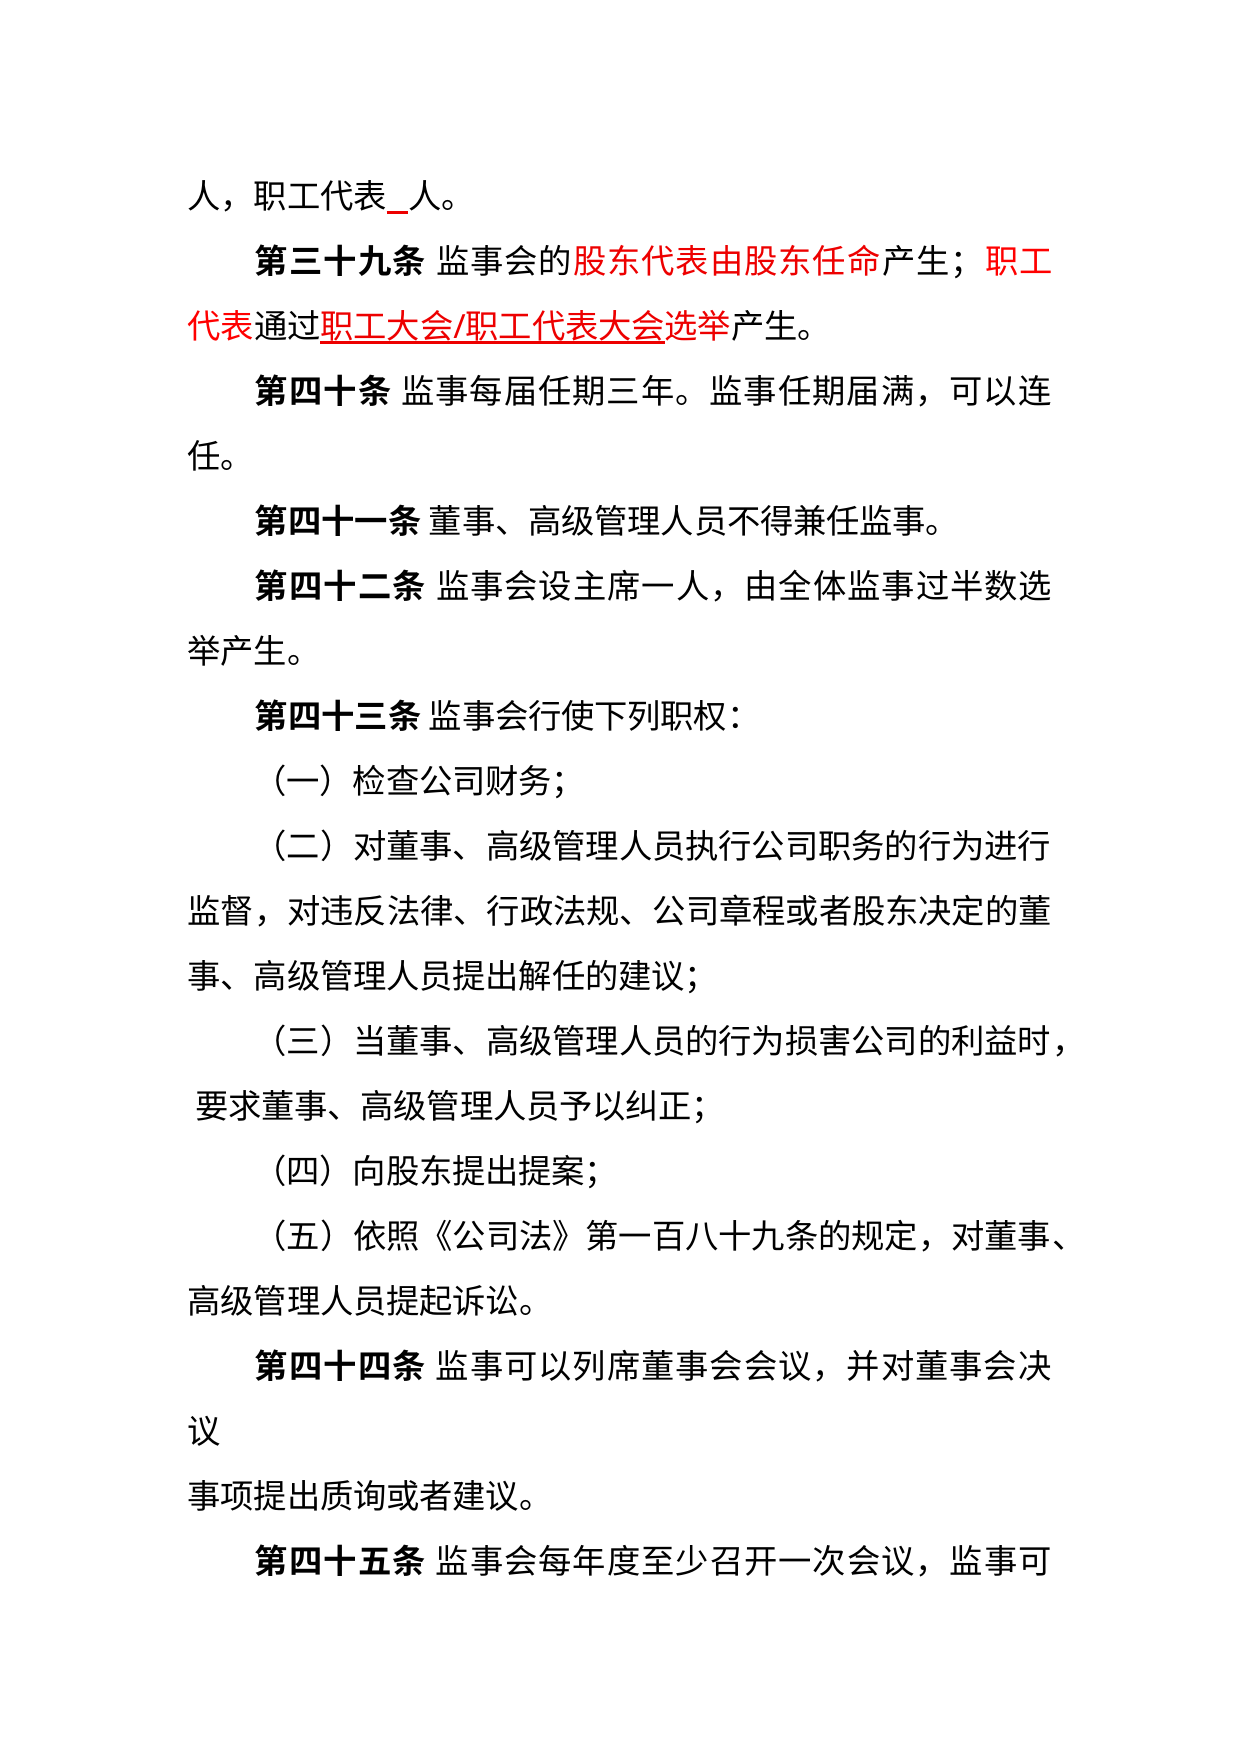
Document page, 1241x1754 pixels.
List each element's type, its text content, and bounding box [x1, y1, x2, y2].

text 第四十四条 监事可以列席董事会会议，并对董事会决议 [187, 1332, 1053, 1462]
text （四）向股东提出提案； [187, 1137, 1053, 1202]
text 第四十条 监事每届任期三年。监事任期届满，可以连任。 [187, 357, 1053, 487]
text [187, 1527, 1053, 1592]
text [187, 162, 1053, 227]
text 第四十一条 董事、高级管理人员不得兼任监事。 [187, 487, 1053, 552]
text 事项提出质询或者建议。 [187, 1462, 1053, 1527]
text 第三十九条 监事会的股东代表由股东任命产生；职工代表通过职工大会/职工代表大会选举产生。 [187, 227, 1053, 357]
text （三）当董事、高级管理人员的行为损害公司的利益时， 要求董事、高级管理人员予以纠正； [187, 1007, 1053, 1137]
text （五）依照《公司法》第一百八十九条的规定，对董事、高级管理人员提起诉讼。 [187, 1202, 1053, 1332]
text （一）检查公司财务； [187, 747, 1053, 812]
text （二）对董事、高级管理人员执行公司职务的行为进行监督，对违反法律、行政法规、公司章程或者股东决定的董事、高级管理人员提出解任的建议； [187, 812, 1053, 1007]
text 第四十二条 监事会设主席一人，由全体监事过半数选举产生。 [187, 552, 1053, 682]
text 第四十三条 监事会行使下列职权： [187, 682, 1053, 747]
